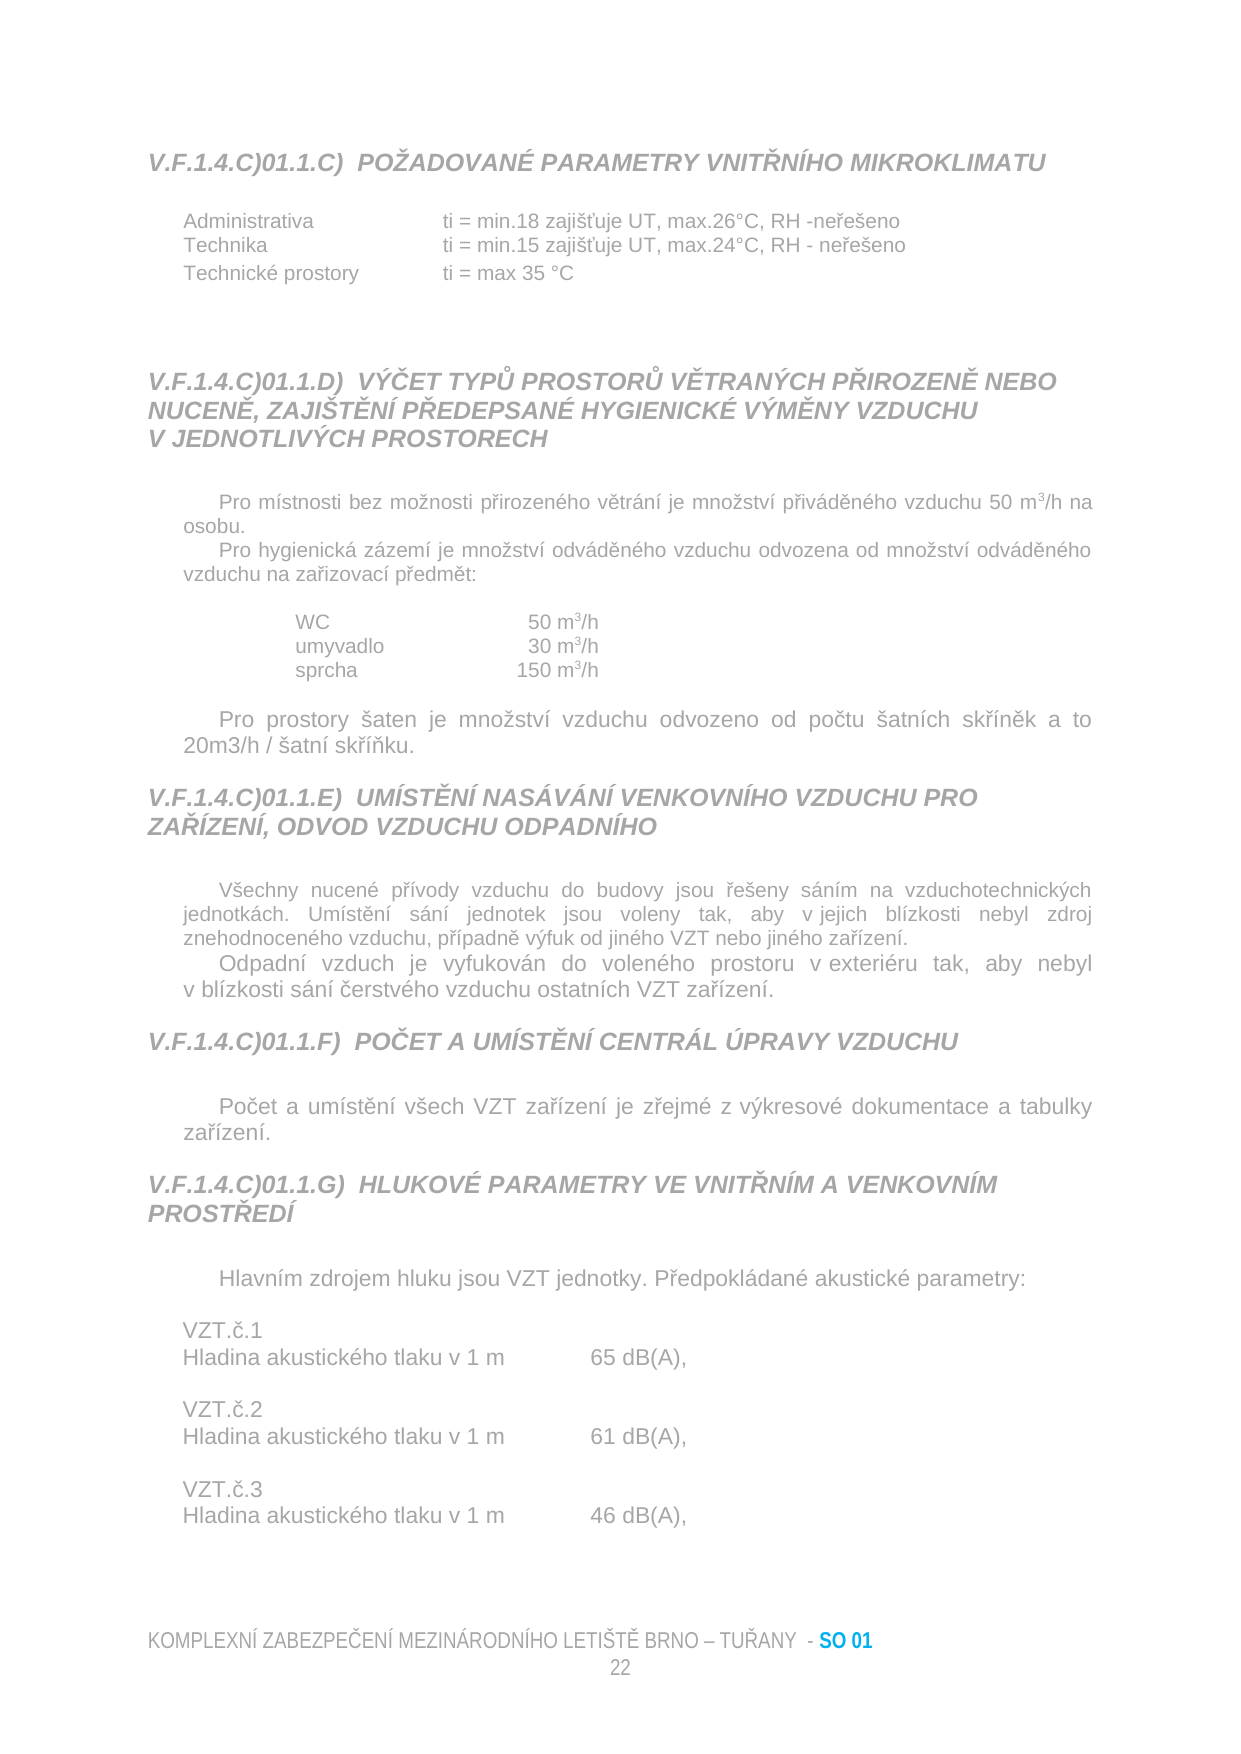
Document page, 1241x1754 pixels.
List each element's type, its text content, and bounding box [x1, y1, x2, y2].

text Hladina akustického tlaku v 1 m 46 dB(A), [182, 1502, 1092, 1528]
subtitle V.F.1.4.c)01.1.c) Požadované parametry vnitřního mikroklimatu [148, 148, 1092, 176]
text Hladina akustického tlaku v 1 m 61 dB(A), [182, 1423, 1092, 1449]
text Pro místnosti bez možnosti přirozeného větrání je množství přiváděného vzduchu 50 m3/h na osobu. [183, 490, 1092, 538]
text Všechny nucené přívody vzduchu do budovy jsou řešeny sáním na vzduchotechnických jednotkách. Umístění sání jednotek jsou voleny tak, aby v jejich blízkosti nebyl zdroj znehodnoceného vzduchu, případně výfuk od jiného VZT nebo jiného zařízení. [183, 878, 1092, 949]
subtitle V.F.1.4.c)01.1.E) Umístění nasávání venkovního vzduchu pro zařízení, odvod vzduchu odpadního [148, 783, 1092, 841]
text VZT.č.1 [182, 1317, 1092, 1344]
text Pro hygienická zázemí je množství odváděného vzduchu odvozena od množství odváděného vzduchu na zařizovací předmět: [183, 538, 1092, 586]
text VZT.č.2 [182, 1396, 1092, 1423]
text Administrativa ti = min.18 zajišťuje UT, max.26°C, RH -neřešeno [148, 209, 1092, 233]
subtitle V.F.1.4.c)01.1.g) Hlukové parametry ve vnitřním a venkovním prostředí [148, 1170, 1092, 1228]
text Hladina akustického tlaku v 1 m 65 dB(A), [182, 1344, 1092, 1370]
text sprcha 150 m3/h [257, 658, 1092, 682]
text Hlavním zdrojem hluku jsou VZT jednotky. Předpokládané akustické parametry: [182, 1265, 1092, 1291]
text VZT.č.3 [182, 1476, 1092, 1502]
text WC 50 m3/h [257, 610, 1092, 634]
subtitle V.F.1.4.c)01.1.D) Výčet typů prostorů větraných přirozeně nebo nuceně, zajištění předepsané hygienické výměny vzduchu v jednotlivých prostorech [148, 367, 1092, 453]
text Pro prostory šaten je množství vzduchu odvozeno od počtu šatních skříněk a to 20m3/h / šatní skříňku. [183, 706, 1092, 758]
text umyvadlo 30 m3/h [257, 634, 1092, 658]
text Počet a umístění všech VZT zařízení je zřejmé z výkresové dokumentace a tabulky zařízení. [183, 1093, 1092, 1145]
text Technické prostory ti = max [148, 261, 1092, 285]
text Technika ti = min.15 zajišťuje UT, max.24°C, RH - neřešeno [148, 233, 1092, 257]
text Odpadní vzduch je vyfukován do voleného prostoru v exteriéru tak, aby nebyl v blízkosti sání čerstvého vzduchu ostatních VZT zařízení. [183, 949, 1092, 1002]
subtitle V.F.1.4.c)01.1.F) Počet a umístění centrál úpravy vzduchu [148, 1027, 1092, 1056]
